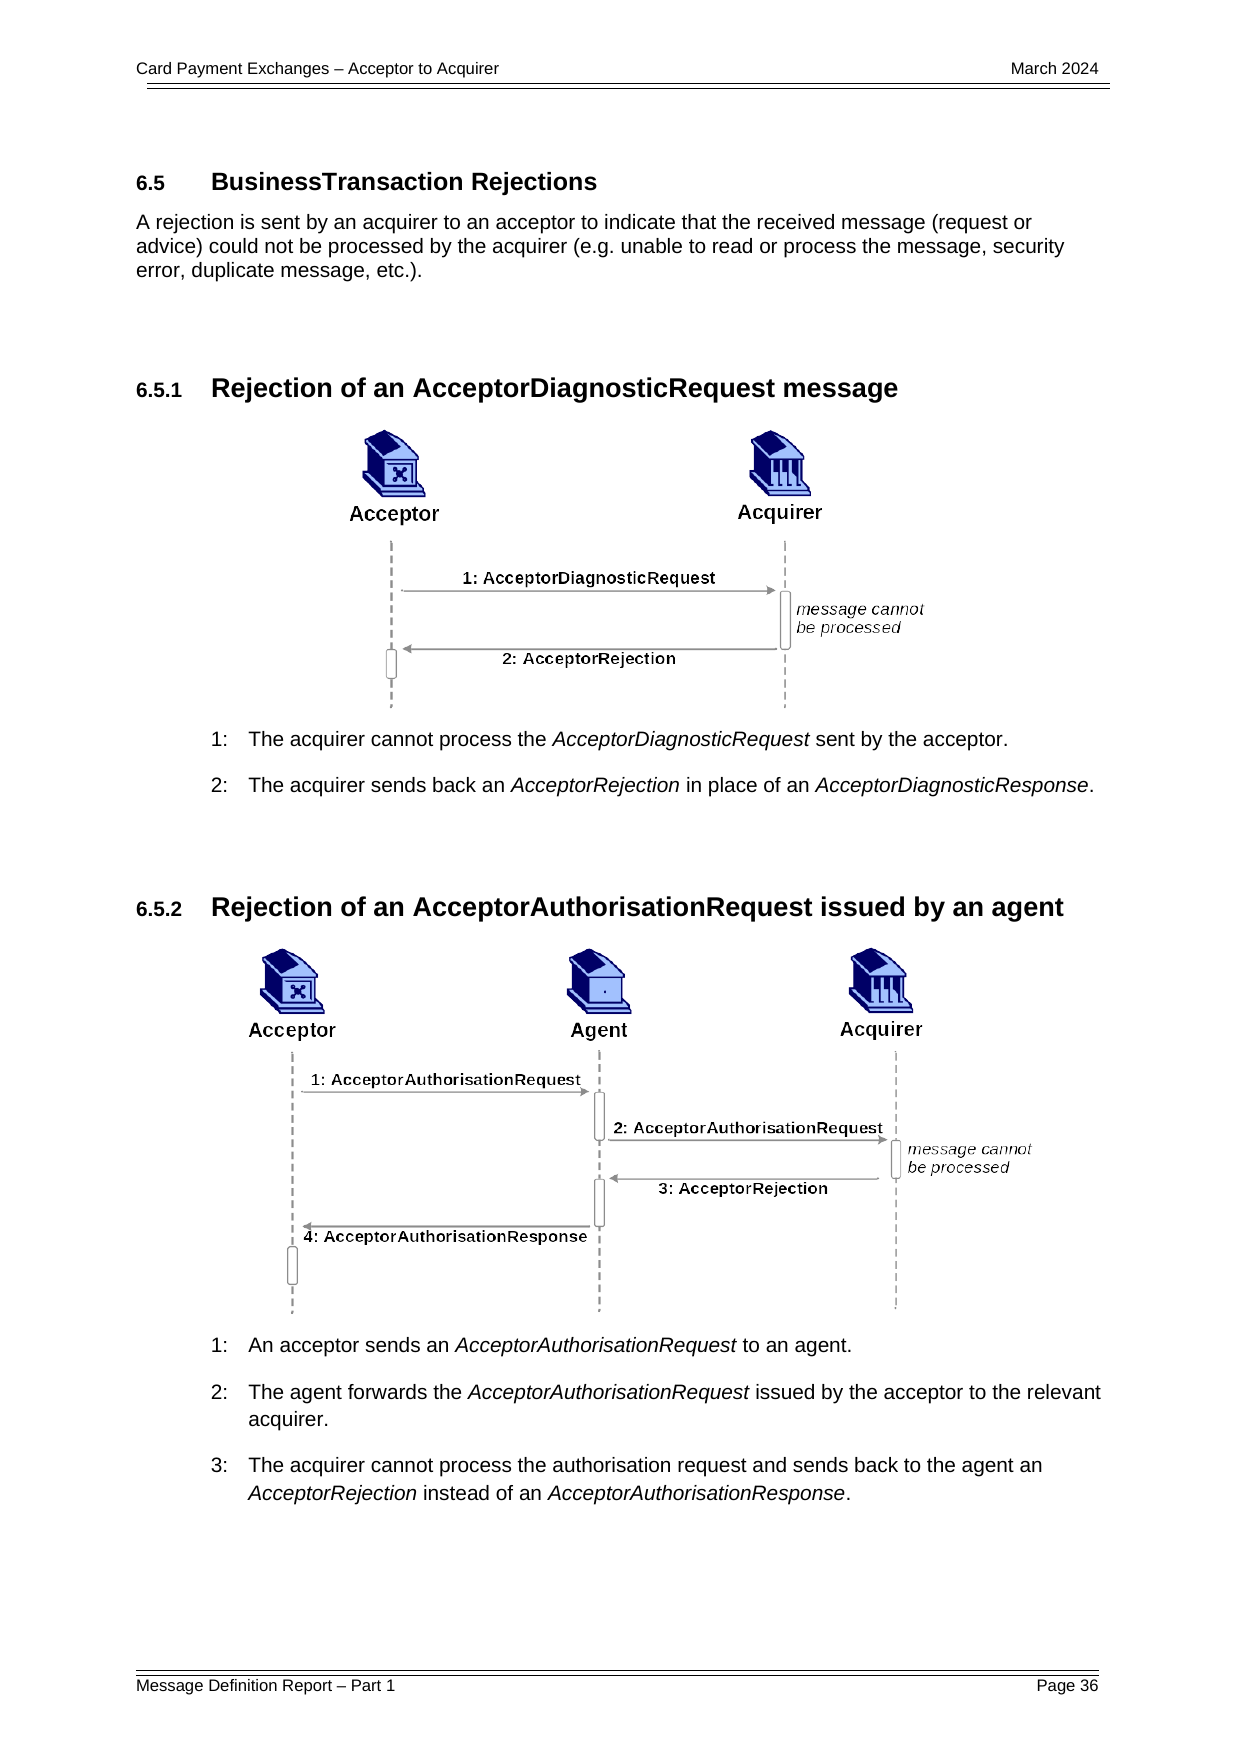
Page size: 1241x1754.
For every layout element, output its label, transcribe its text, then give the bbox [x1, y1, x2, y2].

subtitle Rejection of an AcceptorDiagnosticRequest message [136, 372, 1104, 404]
subtitle BusinessTransaction Rejections [136, 167, 1104, 195]
list The acquirer cannot process the authorisation request and sends back to the agent an AcceptorRejection instead of an AcceptorAuthorisationResponse. [211, 1453, 1104, 1505]
list An acceptor sends an AcceptorAuthorisationRequest to an agent. [211, 1333, 1104, 1357]
list The acquirer cannot process the AcceptorDiagnosticRequest sent by the acceptor. [211, 727, 1104, 751]
text A rejection is sent by an acquirer to an acceptor to indicate that the received message (request or advice) could not be processed by the acquirer (e.g. unable to read or process the message, security error, duplicate message, etc.). [136, 210, 1104, 282]
list The agent forwards the AcceptorAuthorisationRequest issued by the acceptor to the relevant acquirer. [211, 1379, 1104, 1431]
subtitle Rejection of an AcceptorAuthorisationRequest issued by an agent [136, 891, 1104, 922]
text The acquirer sends back an AcceptorRejection in place of an AcceptorDiagnosticResponse. [211, 773, 1104, 797]
